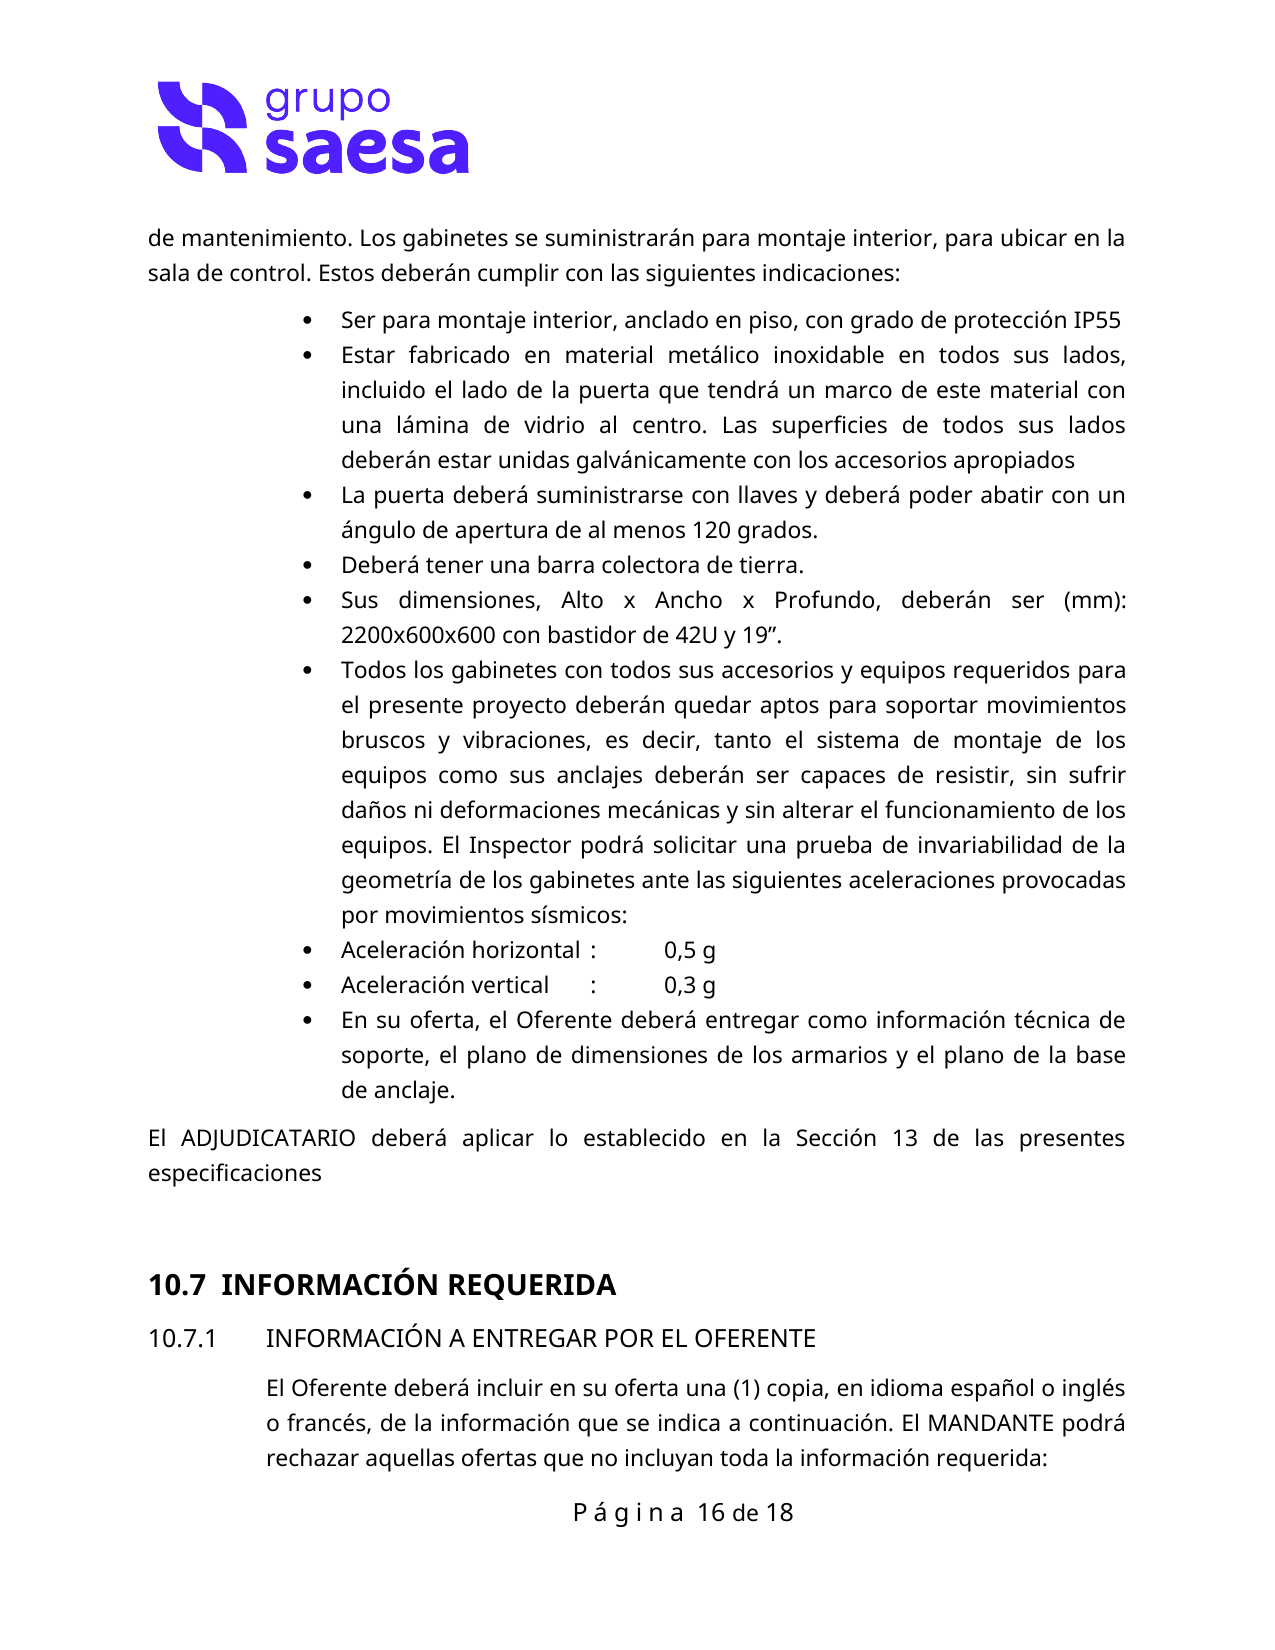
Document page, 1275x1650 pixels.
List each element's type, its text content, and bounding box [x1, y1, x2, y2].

picture [147, 73, 478, 177]
list Sus dimensiones, Alto x Ancho x Profundo, deberán ser (mm): 2200x600x600 con bastidor de 42U y 19”. [303, 584, 1127, 650]
text El ADJUDICATARIO deberá aplicar lo establecido en la Sección 13 de las presentes especificaciones [148, 1121, 1127, 1188]
list Todos los gabinetes con todos sus accesorios y equipos requeridos para el presente proyecto deberán quedar aptos para soportar movimientos bruscos y vibraciones, es decir, tanto el sistema de montaje de los equipos como sus anclajes deberán ser capaces de resistir, sin sufrir daños ni deformaciones mecánicas y sin alterar el funcionamiento de los equipos. El Inspector podrá solicitar una prueba de invariabilidad de la geometría de los gabinetes ante las siguientes aceleraciones provocadas por movimientos sísmicos: [303, 654, 1127, 930]
subtitle INFORMACIÓN A ENTREGAR POR EL OFERENTE [148, 1321, 1127, 1355]
list Deberá tener una barra colectora de tierra. [303, 549, 1127, 580]
list La puerta deberá suministrarse con llaves y deberá poder abatir con un ángulo de apertura de al menos 120 grados. [303, 479, 1127, 545]
list Aceleración vertical : 0,3 g [303, 969, 1127, 1000]
list Ser para montaje interior, anclado en piso, con grado de protección IP55 [303, 304, 1127, 335]
list En su oferta, el Oferente deberá entregar como información técnica de soporte, el plano de dimensiones de los armarios y el plano de la base de anclaje. [303, 1004, 1127, 1105]
subtitle INFORMACIÓN REQUERIDA [148, 1264, 1127, 1304]
list Aceleración horizontal : 0,5 g [303, 934, 1127, 965]
list Estar fabricado en material metálico inoxidable en todos sus lados, incluido el lado de la puerta que tendrá un marco de este material con una lámina de vidrio al centro. Las superficies de todos sus lados deberán estar unidas galvánicamente con los accesorios apropiados [303, 339, 1127, 475]
text El Oferente deberá incluir en su oferta una (1) copia, en idioma español o inglés o francés, de la información que se indica a continuación. El MANDANTE podrá rechazar aquellas ofertas que no incluyan toda la información requerida: [266, 1371, 1127, 1473]
